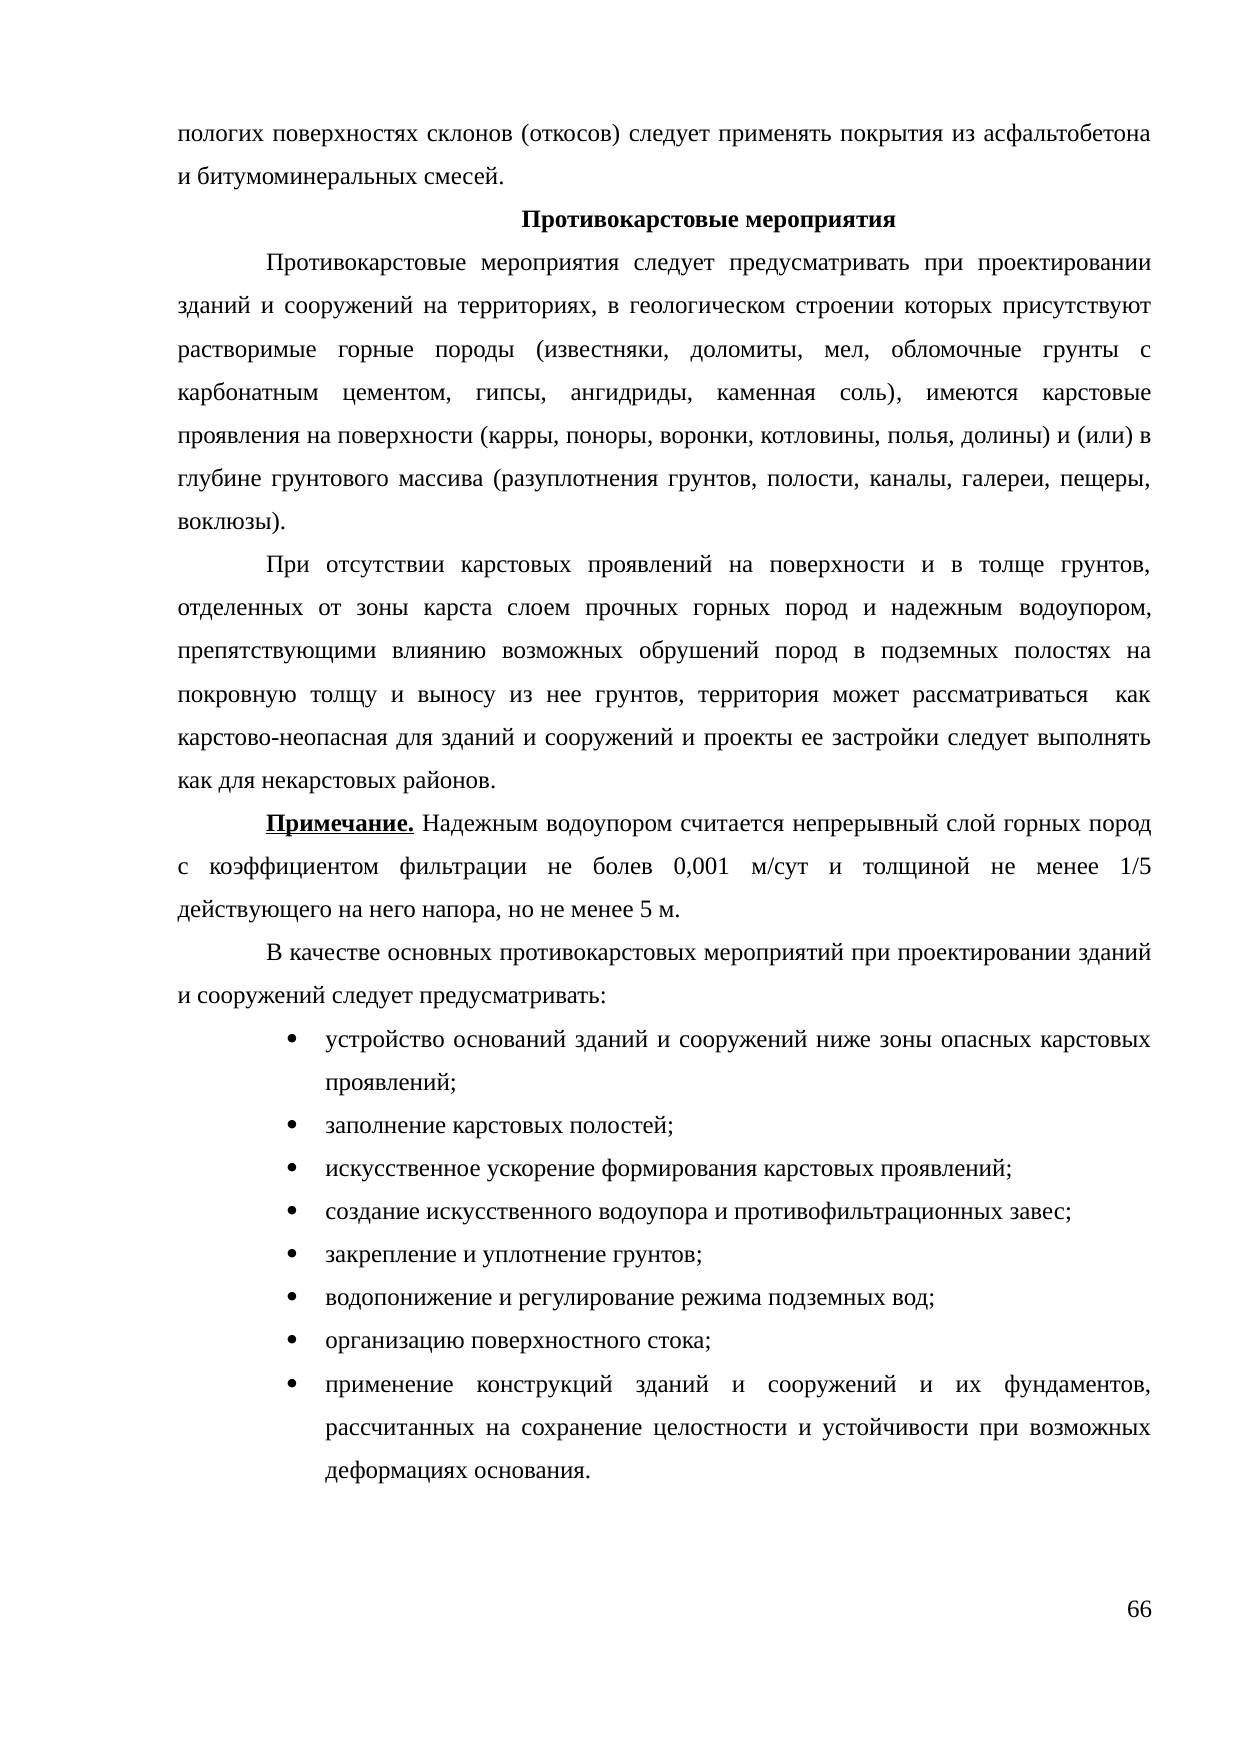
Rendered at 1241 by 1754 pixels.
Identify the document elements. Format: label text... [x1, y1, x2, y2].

list закрепление и уплотнение грунтов; [288, 1239, 1152, 1268]
list организацию поверхностного стока; [288, 1326, 1152, 1354]
list устройство оснований зданий и сооружений ниже зоны опасных карстовых проявлений; [288, 1024, 1152, 1096]
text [177, 118, 1152, 190]
list водопонижение и регулирование режима подземных вод; [288, 1282, 1152, 1311]
text В качестве основных противокарстовых мероприятий при проектировании зданий и сооружений следует предусматривать: [177, 937, 1152, 1009]
list заполнение карстовых полостей; [288, 1110, 1152, 1139]
text Противокарстовые мероприятия [177, 204, 1152, 233]
list создание искусственного водоупора и противофильтрационных завес; [288, 1196, 1152, 1225]
text При отсутствии карстовых проявлений на поверхности и в толще грунтов, отделенных от зоны карста слоем прочных горных пород и надежным водоупором, препятствующими влиянию возможных обрушений пород в подземных полостях на покровную толщу и выносу из нее грунтов, территория может рассматриваться как карстово-неопасная для зданий и сооружений и проекты ее застройки следует выполнять как для некарстовых районов. [177, 549, 1152, 794]
list применение конструкций зданий и сооружений и их фундаментов, рассчитанных на сохранение целостности и устойчивости при возможных деформациях основания. [288, 1369, 1152, 1484]
list искусственное ускорение формирования карстовых проявлений; [288, 1153, 1152, 1182]
text Примечание. Надежным водоупором считается непрерывный слой горных пород с коэффициентом фильтрации не болев 0,001 м/сут и толщиной не менее 1/5 действующего на него напора, но не менее 5 м. [177, 808, 1152, 923]
text Противокарстовые мероприятия следует предусматривать при проектировании зданий и сооружений на территориях, в геологическом строении которых присутствуют растворимые горные породы (известняки, доломиты, мел, обломочные грунты с карбонатным цементом, гипсы, ангидриды, каменная соль), имеются карстовые проявления на поверхности (карры, поноры, воронки, котловины, полья, долины) и (или) в глубине грунтового массива (разуплотнения грунтов, полости, каналы, галереи, пещеры, воклюзы). [177, 247, 1152, 535]
